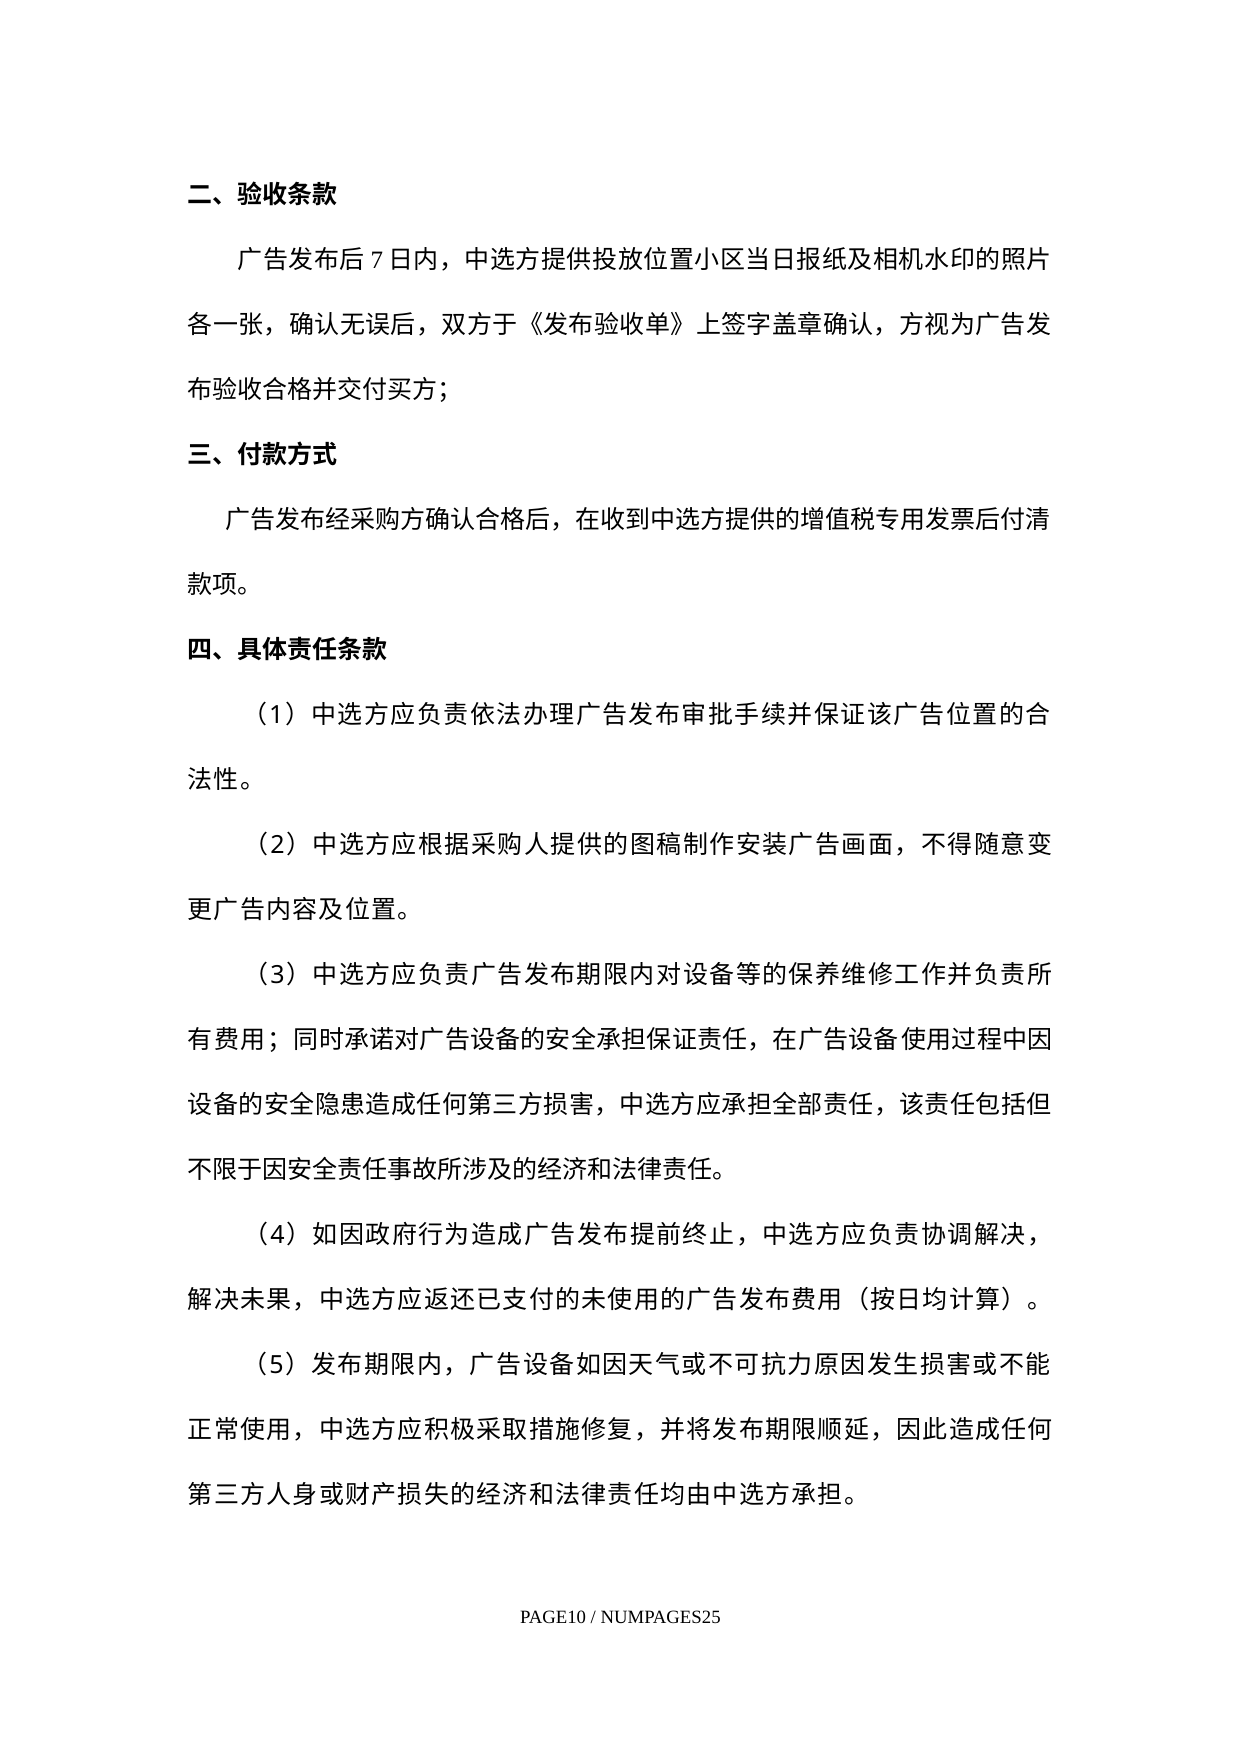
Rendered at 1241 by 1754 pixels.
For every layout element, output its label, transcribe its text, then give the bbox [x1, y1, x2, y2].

text 广告发布经采购方确认合格后，在收到中选方提供的增值税专用发票后付清款项。 [187, 485, 1053, 615]
text （1）中选方应负责依法办理广告发布审批手续并保证该广告位置的合法性。 [187, 680, 1053, 810]
text （3）中选方应负责广告发布期限内对设备等的保养维修工作并负责所有费用；同时承诺对广告设备的安全承担保证责任，在广告设备使用过程中因设备的安全隐患造成任何第三方损害，中选方应承担全部责任，该责任包括但不限于因安全责任事故所涉及的经济和法律责任。 [188, 940, 1053, 1200]
text （5）发布期限内，广告设备如因天气或不可抗力原因发生损害或不能正常使用，中选方应积极采取措施修复，并将发布期限顺延，因此造成任何第三方人身或财产损失的经济和法律责任均由中选方承担。 [188, 1330, 1053, 1525]
text 三、付款方式 [187, 420, 1053, 485]
text 二、验收条款 [187, 160, 1053, 225]
text （2）中选方应根据采购人提供的图稿制作安装广告画面，不得随意变更广告内容及位置。 [187, 810, 1053, 940]
text （4）如因政府行为造成广告发布提前终止，中选方应负责协调解决，解决未果，中选方应返还已支付的未使用的广告发布费用（按日均计算）。 [188, 1200, 1053, 1330]
text 广告发布后7日内，中选方提供投放位置小区当日报纸及相机水印的照片各一张，确认无误后，双方于《发布验收单》上签字盖章确认，方视为广告发布验收合格并交付买方； [187, 225, 1053, 420]
text 四、具体责任条款 [187, 615, 1053, 680]
